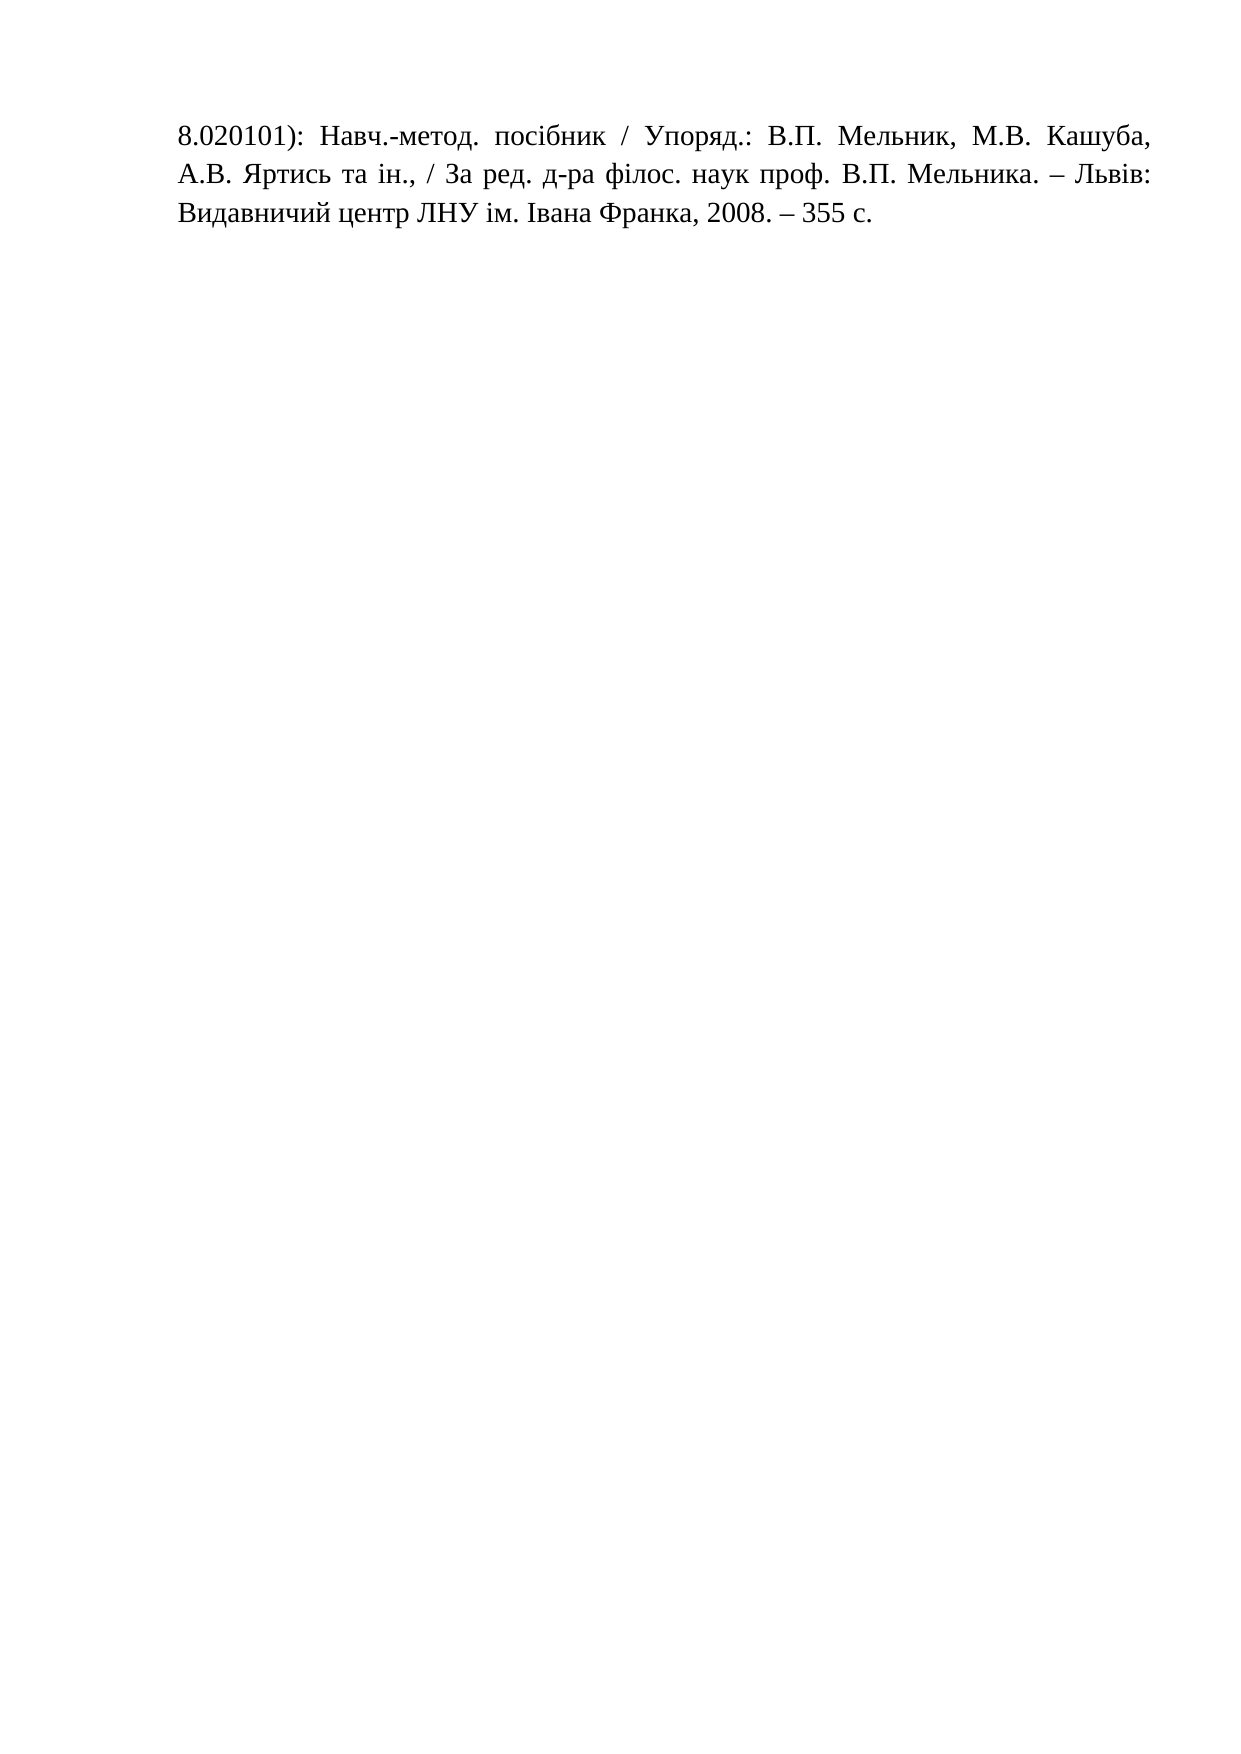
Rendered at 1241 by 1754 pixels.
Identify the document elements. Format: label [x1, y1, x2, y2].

text [177, 118, 1152, 229]
